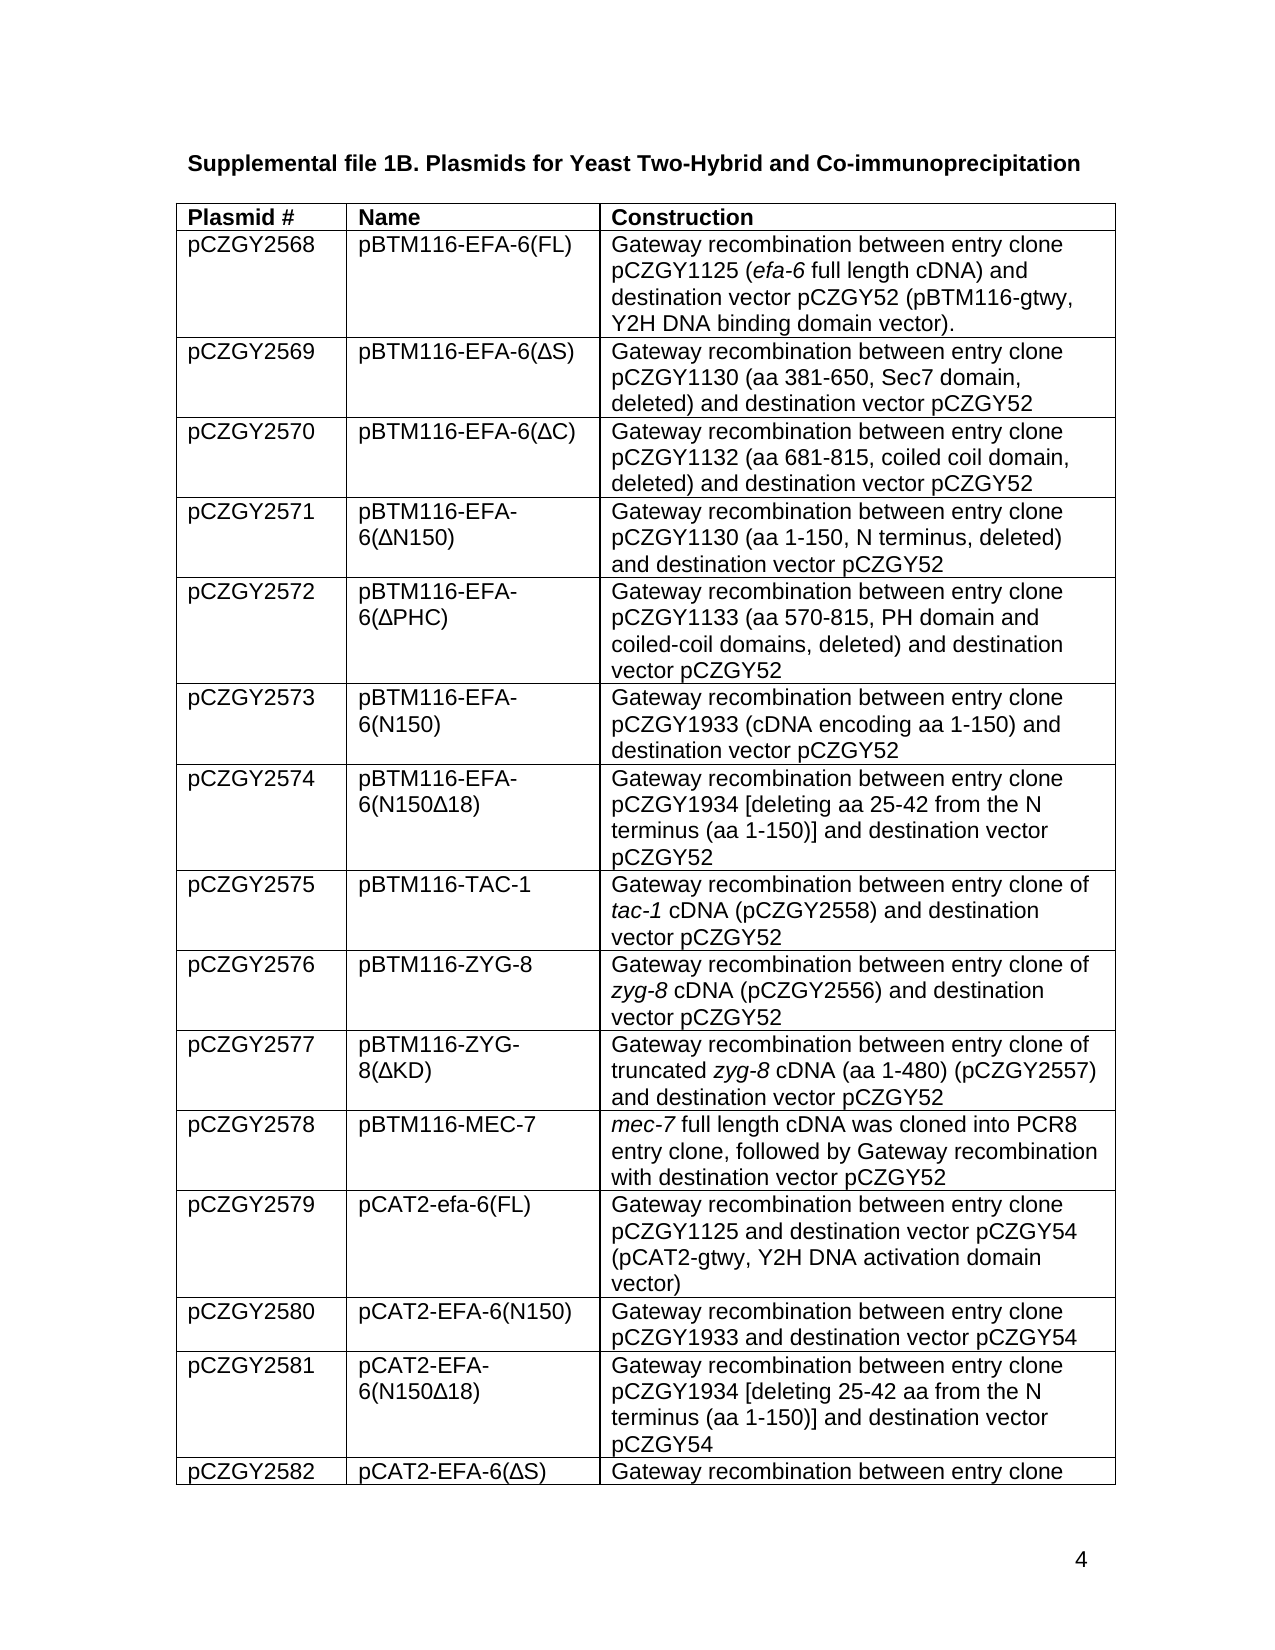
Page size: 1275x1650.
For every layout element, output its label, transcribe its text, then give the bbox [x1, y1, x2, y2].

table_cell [601, 1458, 1115, 1484]
table_cell mec-7 full length cDNA was cloned into PCR8 entry clone, followed by Gateway recombination with destination vector pCZGY52 [601, 1111, 1115, 1190]
table_cell pCZGY2581 [177, 1352, 346, 1457]
table_cell pBTM116-EFA-6(∆S) [347, 338, 599, 417]
table_cell pCZGY2580 [177, 1298, 346, 1351]
table_cell pCZGY2573 [177, 684, 346, 763]
table_header Construction [601, 204, 1115, 230]
table_cell pCZGY2575 [177, 871, 346, 950]
table_cell pCAT2-EFA-6(∆S) [347, 1458, 599, 1484]
table_cell pCZGY2582 [177, 1458, 346, 1484]
table_cell pCZGY2576 [177, 951, 346, 1030]
table_cell pBTM116-EFA-6(N150∆18) [347, 765, 599, 870]
table_cell pCZGY2571 [177, 498, 346, 577]
table_cell Gateway recombination between entry clone of zyg-8 cDNA (pCZGY2556) and destination vector pCZGY52 [601, 951, 1115, 1030]
table_cell pCZGY2569 [177, 338, 346, 417]
table_cell pCAT2-EFA-6(N150) [347, 1298, 599, 1351]
table_cell Gateway recombination between entry clone pCZGY1933 (cDNA encoding aa 1-150) and destination vector pCZGY52 [601, 684, 1115, 763]
table_cell pCZGY2568 [177, 231, 346, 337]
table_cell pBTM116-EFA-6(FL) [347, 231, 599, 337]
table_cell Gateway recombination between entry clone pCZGY1132 (aa 681-815, coiled coil domain, deleted) and destination vector pCZGY52 [601, 418, 1115, 497]
table_cell pCAT2-EFA-6(N150∆18) [347, 1352, 599, 1457]
table_cell Gateway recombination between entry clone pCZGY1934 [deleting aa 25-42 from the N terminus (aa 1-150)] and destination vector pCZGY52 [601, 765, 1115, 870]
table_cell Gateway recombination between entry clone pCZGY1133 (aa 570-815, PH domain and coiled-coil domains, deleted) and destination vector pCZGY52 [601, 578, 1115, 683]
table_cell pCZGY2570 [177, 418, 346, 497]
table_cell Gateway recombination between entry clone of tac-1 cDNA (pCZGY2558) and destination vector pCZGY52 [601, 871, 1115, 950]
table_cell Gateway recombination between entry clone pCZGY1933 and destination vector pCZGY54 [601, 1298, 1115, 1351]
table_cell pCZGY2579 [177, 1191, 346, 1297]
table_cell pBTM116-EFA-6(N150) [347, 684, 599, 763]
table_cell Gateway recombination between entry clone pCZGY1125 (efa-6 full length cDNA) and destination vector pCZGY52 (pBTM116-gtwy, Y2H DNA binding domain vector). [601, 231, 1115, 337]
table_cell pBTM116-EFA-6(∆C) [347, 418, 599, 497]
table_cell Gateway recombination between entry clone pCZGY1125 and destination vector pCZGY54 (pCAT2-gtwy, Y2H DNA activation domain vector) [601, 1191, 1115, 1297]
table_cell pBTM116-MEC-7 [347, 1111, 599, 1190]
text Supplemental file 1B. Plasmids for Yeast Two-Hybrid and Co-immunoprecipitation [187, 150, 1087, 176]
table_cell pBTM116-EFA-6(∆N150) [347, 498, 599, 577]
table_cell Gateway recombination between entry clone of truncated zyg-8 cDNA (aa 1-480) (pCZGY2557) and destination vector pCZGY52 [601, 1031, 1115, 1110]
table_cell pCZGY2577 [177, 1031, 346, 1110]
table_cell pCAT2-efa-6(FL) [347, 1191, 599, 1297]
table_cell pBTM116-EFA-6(∆PHC) [347, 578, 599, 683]
table_cell pBTM116-ZYG-8 [347, 951, 599, 1030]
table_header Name [347, 204, 599, 230]
table_cell Gateway recombination between entry clone pCZGY1934 [deleting 25-42 aa from the N terminus (aa 1-150)] and destination vector pCZGY54 [601, 1352, 1115, 1457]
table_cell pCZGY2572 [177, 578, 346, 683]
table_cell pBTM116-ZYG-8(∆KD) [347, 1031, 599, 1110]
table_cell Gateway recombination between entry clone pCZGY1130 (aa 381-650, Sec7 domain, deleted) and destination vector pCZGY52 [601, 338, 1115, 417]
table_header Plasmid # [177, 204, 346, 230]
table_cell pCZGY2578 [177, 1111, 346, 1190]
table_cell pCZGY2574 [177, 765, 346, 870]
table_cell Gateway recombination between entry clone pCZGY1130 (aa 1-150, N terminus, deleted) and destination vector pCZGY52 [601, 498, 1115, 577]
table_cell pBTM116-TAC-1 [347, 871, 599, 950]
